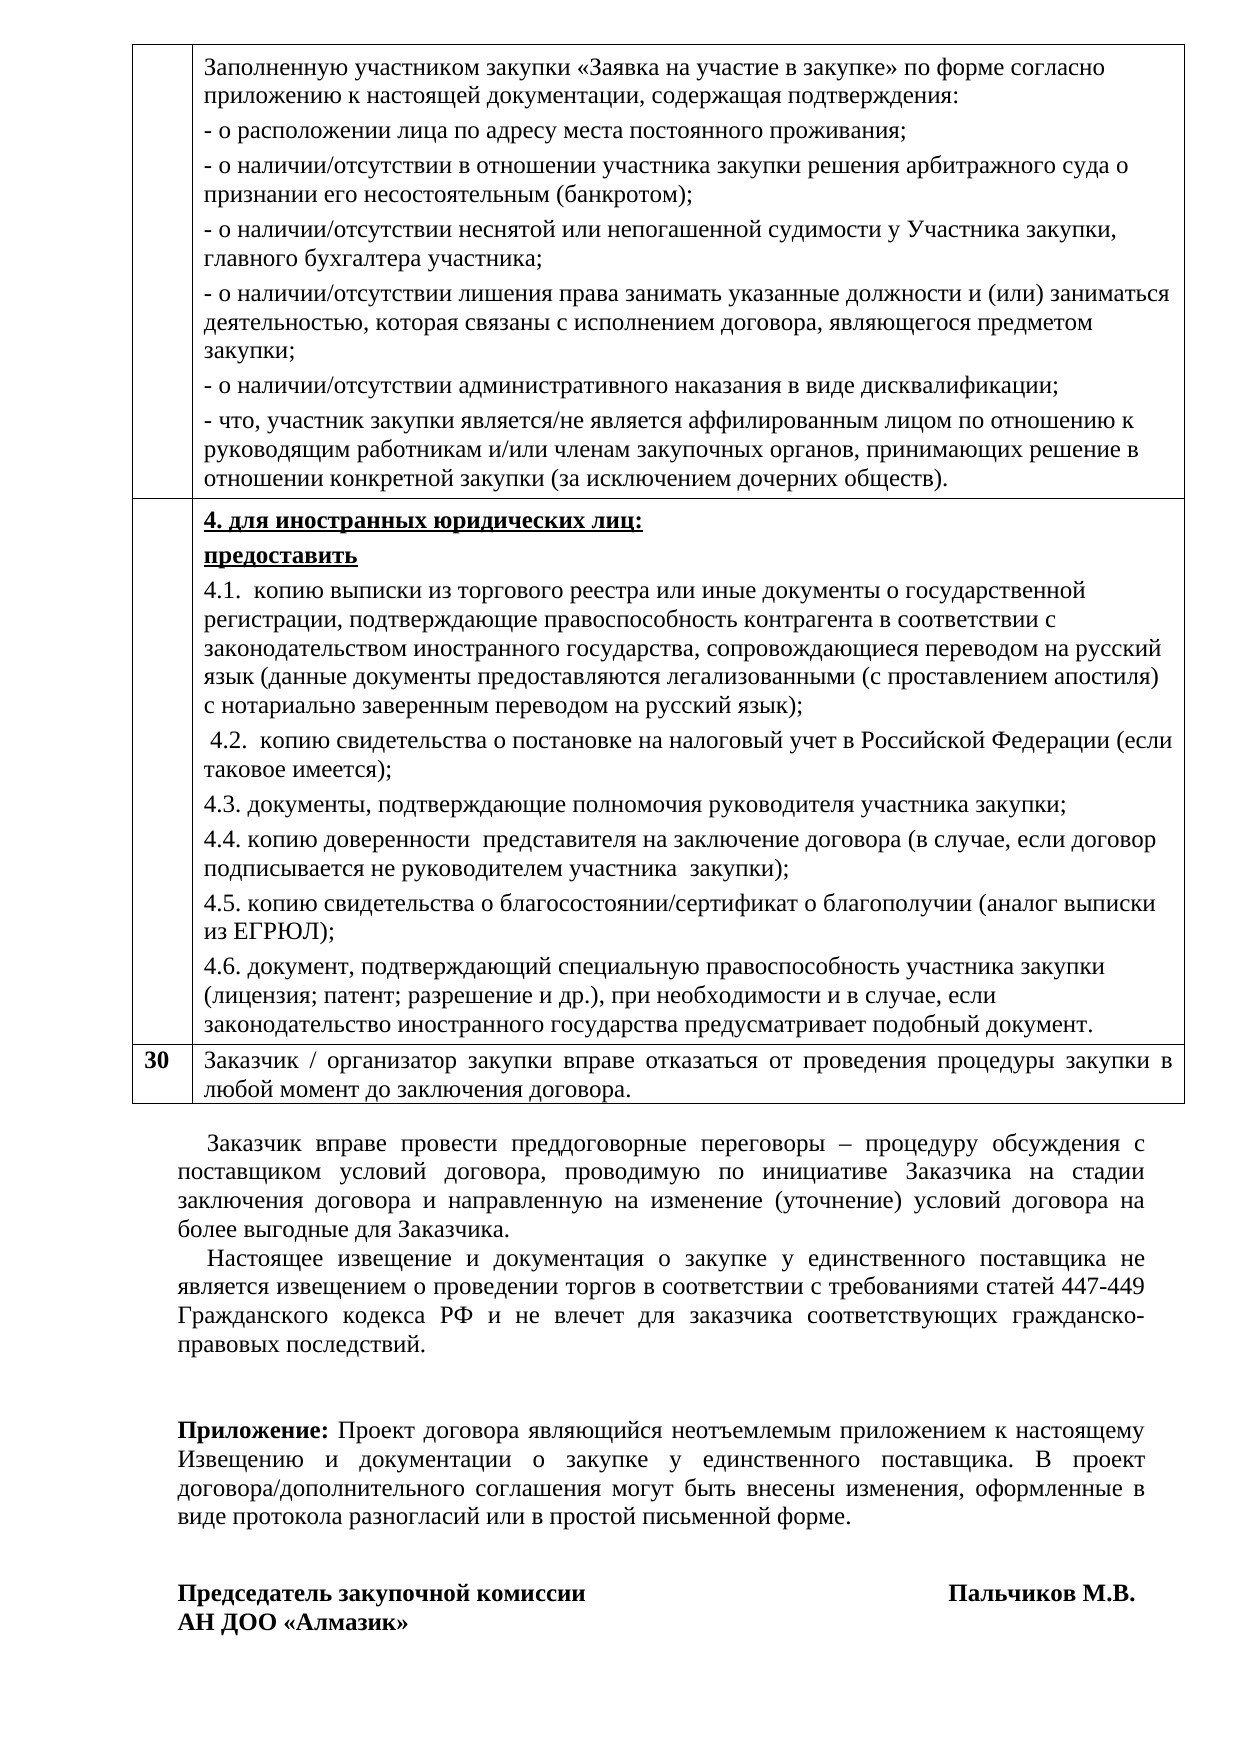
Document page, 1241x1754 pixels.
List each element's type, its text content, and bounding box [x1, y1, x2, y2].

text Приложение: Проект договора являющийся неотъемлемым приложением к настоящему Извещению и документации о закупке у единственного поставщика. В проект договора/дополнительного соглашения могут быть внесены изменения, оформленные в виде протокола разногласий или в простой письменной форме. [177, 1415, 1146, 1530]
text Председатель закупочной комиссии Пальчиков М.В. [177, 1578, 1146, 1607]
text Настоящее извещение и документация о закупке у единственного поставщика не является извещением о проведении торгов в соответствии с требованиями статей 447-449 Гражданского кодекса РФ и не влечет для заказчика соответствующих гражданско-правовых последствий. [177, 1243, 1146, 1358]
table_cell [133, 499, 192, 1044]
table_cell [193, 45, 1184, 498]
text Заказчик вправе провести преддоговорные переговоры – процедуру обсуждения с поставщиком условий договора, проводимую по инициативе Заказчика на стадии заключения договора и направленную на изменение (уточнение) условий договора на более выгодные для Заказчика. [177, 1128, 1146, 1243]
table_cell [133, 45, 192, 498]
table_cell 30 [133, 1045, 192, 1102]
text АН ДОО «Алмазик» [177, 1607, 1146, 1636]
table_cell Заказчик / организатор закупки вправе отказаться от проведения процедуры закупки в любой момент до заключения договора. [193, 1045, 1184, 1102]
table_cell 4. для иностранных юридических лиц: предоставить 4.1. копию выписки из торгового реестра или иные документы о государственной регистрации, подтверждающие правоспособность контрагента в соответствии с законодательством иностранного государства, сопровождающиеся переводом на русский язык (данные документы предоставляются легализованными (с проставлением апостиля) с нотариально заверенным переводом на русский язык); 4.2. копию свидетельства о постановке на налоговый учет в Российской Федерации (если таковое имеется); 4.3. документы, подтверждающие полномочия руководителя участника закупки; 4.4. копию доверенности представителя на заключение договора (в случае, если договор подписывается не руководителем участника закупки); 4.5. копию свидетельства о благосостоянии/сертификат о благополучии (аналог выписки из ЕГРЮЛ); 4.6. документ, подтверждающий специальную правоспособность участника закупки (лицензия; патент; разрешение и др.), при необходимости и в случае, если законодательство иностранного государства предусматривает подобный документ. [193, 499, 1184, 1044]
